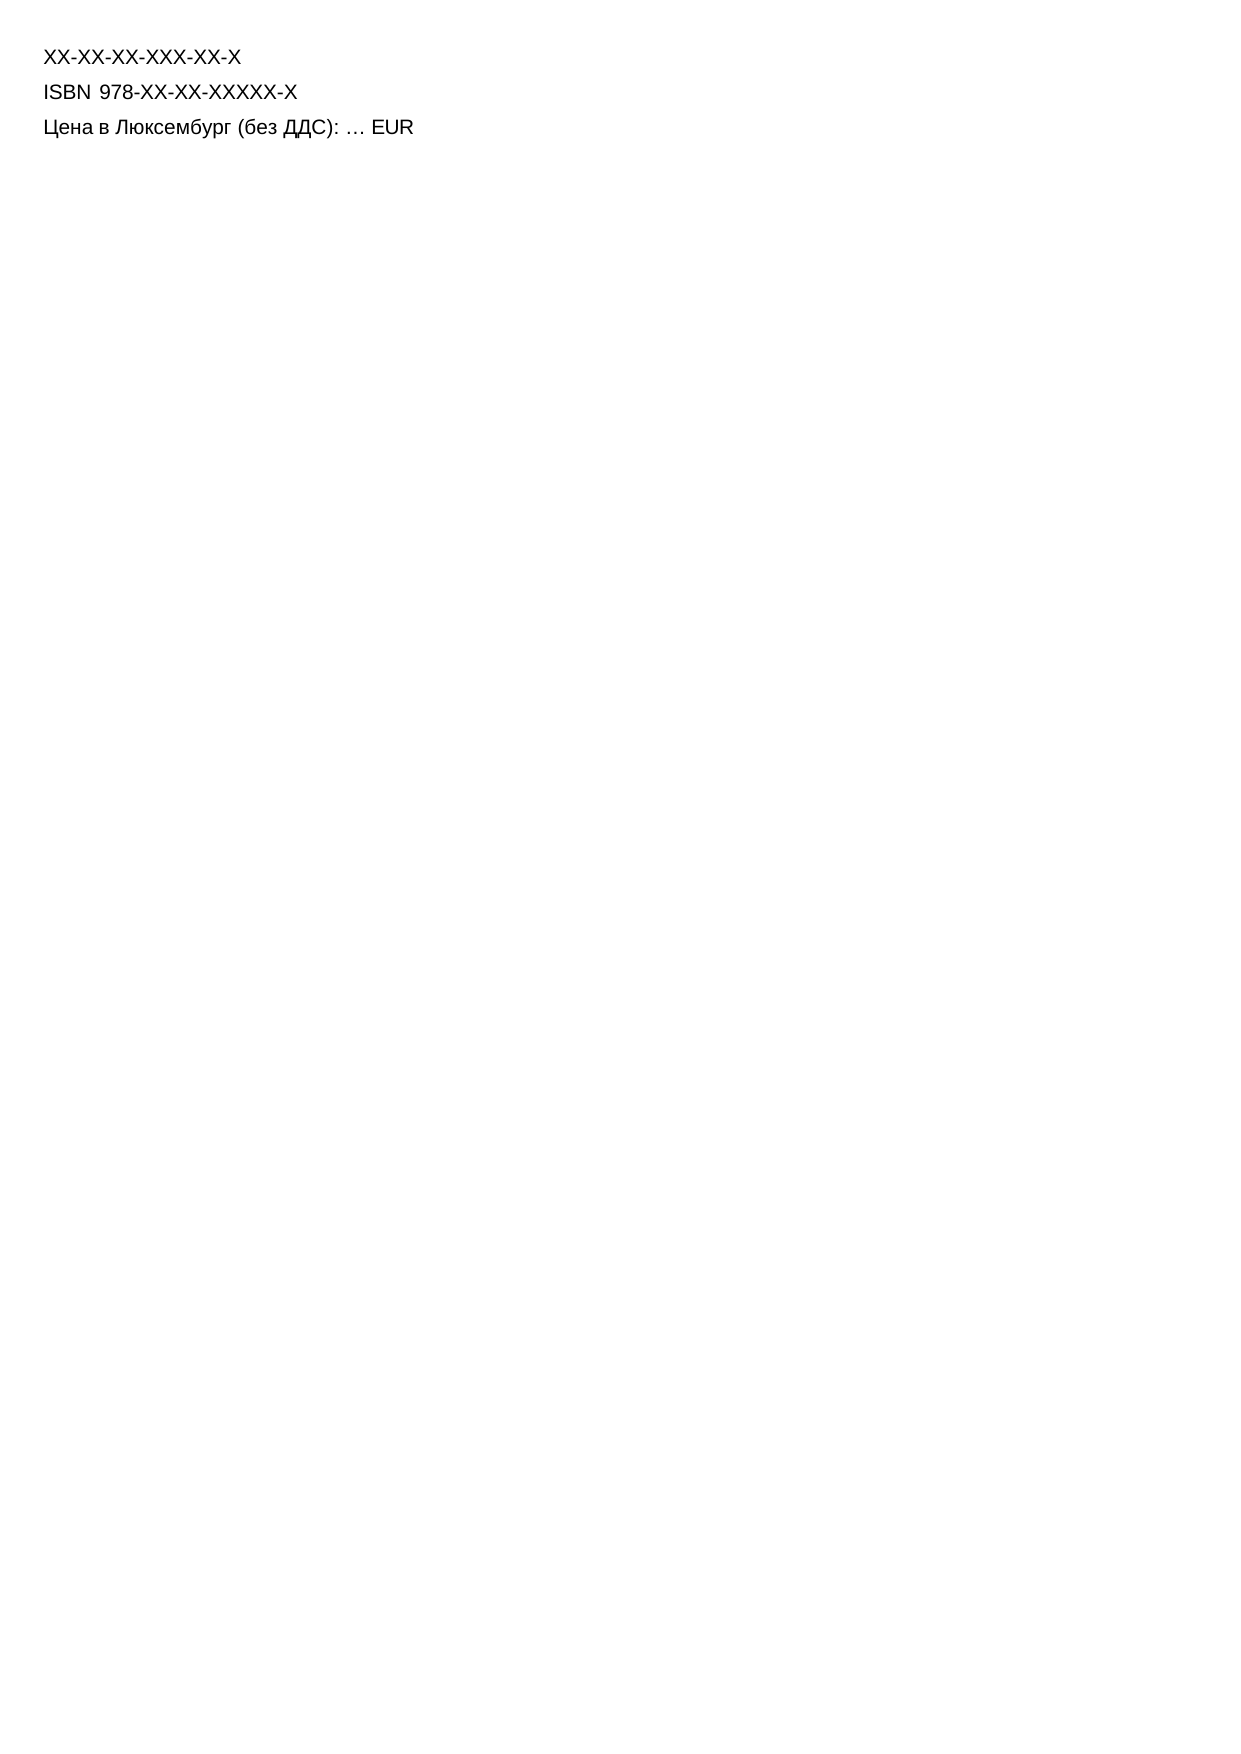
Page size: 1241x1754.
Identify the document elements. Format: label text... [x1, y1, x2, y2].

text ISBN 978-XX-XX-XXXXX-X [43, 80, 1152, 104]
text XX-XX-XX-XXX-XX-X [43, 45, 1152, 69]
text Цена в Люксембург (без ДДС): … EUR [43, 115, 1152, 139]
